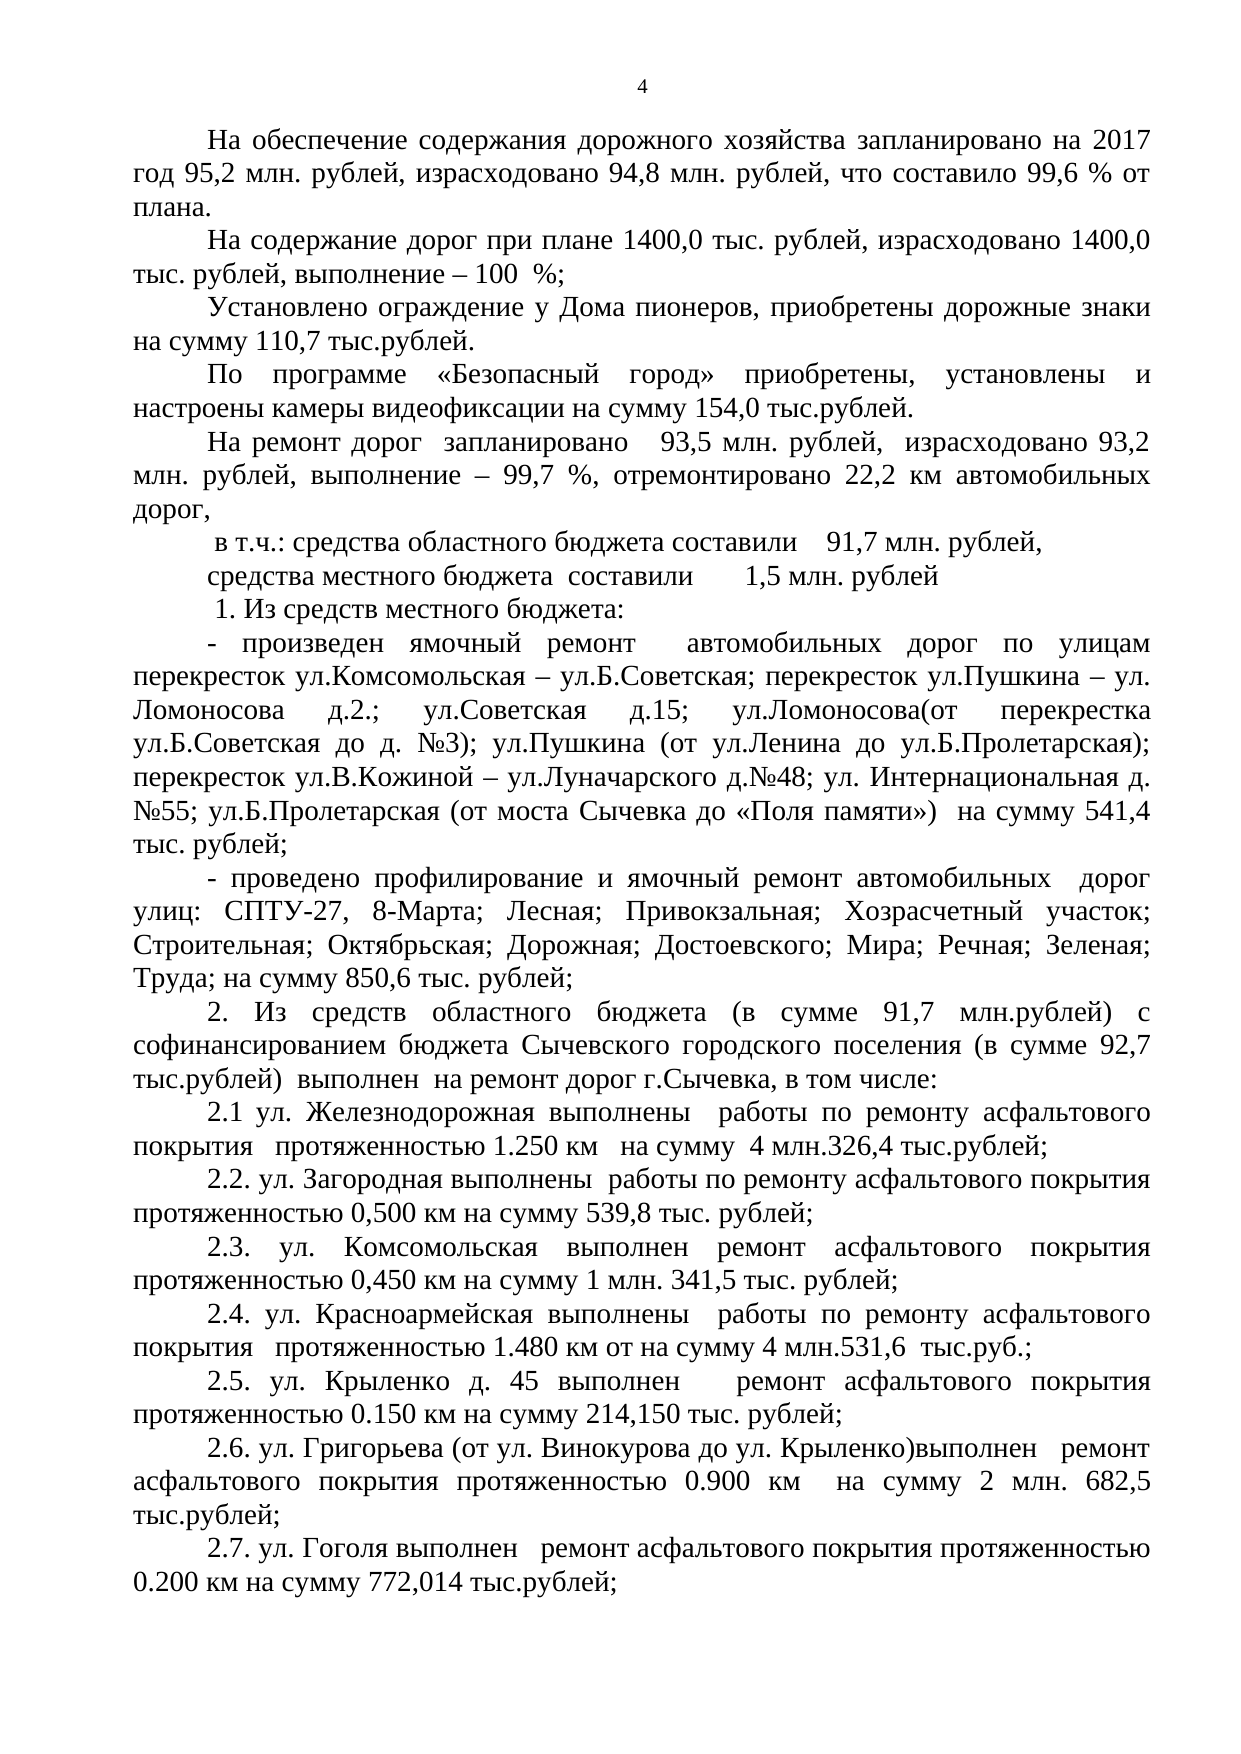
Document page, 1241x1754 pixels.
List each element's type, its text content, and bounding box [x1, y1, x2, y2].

text 2.5. ул. Крыленко д. 45 выполнен ремонт асфальтового покрытия протяженностью на сумму 214,150 тыс. рублей; [133, 1363, 1152, 1430]
text 2.1 ул. Железнодорожная выполнены работы по ремонту асфальтового покрытия протяженностью на сумму 4 млн.326,4 тыс.рублей; [133, 1094, 1152, 1162]
text 2.2. ул. Загородная выполнены работы по ремонту асфальтового покрытия протяженностью на сумму 539,8 тыс. рублей; [133, 1162, 1152, 1229]
text 2. Из средств областного бюджета (в сумме 91,7 млн.рублей) с софинансированием бюджета Сычевского городского поселения (в сумме 92,7 тыс.рублей) выполнен на ремонт дорог г.Сычевка, в том числе: [133, 994, 1152, 1094]
text 2.6. ул. Григорьева (от ул. Винокурова до ул. Крыленко)выполнен ремонт асфальтового покрытия протяженностью на сумму 2 млн. 682,5 тыс.рублей; [133, 1430, 1152, 1531]
text в т.ч.: средства областного бюджета составили 91,7 млн. рублей, [133, 524, 1152, 558]
text На обеспечение содержания дорожного хозяйства запланировано на 2017 год 95,2 млн. рублей, израсходовано 94,8 млн. рублей, что составило 99,6 % от плана. [133, 122, 1152, 222]
text На ремонт дорог запланировано 93,5 млн. рублей, израсходовано 93,2 млн. рублей, выполнение – 99,7 %, отремонтировано автомобильных дорог, [133, 424, 1152, 524]
text - проведено профилирование и ямочный ремонт автомобильных дорог улиц: СПТУ-27, 8-Марта; Лесная; Привокзальная; Хозрасчетный участок; Строительная; Октябрьская; Дорожная; Достоевского; Мира; Речная; Зеленая; Труда; на сумму 850,6 тыс. рублей; [133, 860, 1152, 994]
text 2.7. ул. Гоголя выполнен ремонт асфальтового покрытия протяженностью на сумму 772,014 тыс.рублей; [133, 1531, 1152, 1598]
text 1. Из средств местного бюджета: [133, 591, 1152, 625]
text 2.3. ул. Комсомольская выполнен ремонт асфальтового покрытия протяженностью на сумму 1 млн. 341,5 тыс. рублей; [133, 1229, 1152, 1296]
text По программе «Безопасный город» приобретены, установлены и настроены камеры видеофиксации на сумму 154,0 тыс.рублей. [133, 357, 1152, 424]
text - произведен ямочный ремонт автомобильных дорог по улицам перекресток ул.Комсомольская – ул.Б.Советская; перекресток ул.Пушкина – ул. Ломоносова д.2.; ул.Советская д.15; ул.Ломоносова(от перекрестка ул.Б.Советская до д. №3); ул.Пушкина (от ул.Ленина до ул.Б.Пролетарская); перекресток ул.В.Кожиной – ул.Луначарского д.№48; ул. Интернациональная д.№55; ул.Б.Пролетарская (от моста Сычевка до «Поля памяти») на сумму 541,4 тыс. рублей; [133, 625, 1152, 860]
text На содержание дорог при плане 1400,0 тыс. рублей, израсходовано 1400,0 тыс. рублей, выполнение – 100 %; [133, 222, 1152, 289]
text 2.4. ул. Красноармейская выполнены работы по ремонту асфальтового покрытия протяженностью от на сумму 4 млн.531,6 тыс.руб.; [133, 1296, 1152, 1363]
text Установлено ограждение у Дома пионеров, приобретены дорожные знаки на сумму 110,7 тыс.рублей. [133, 289, 1152, 357]
text средства местного бюджета составили 1,5 млн. рублей [133, 558, 1152, 591]
